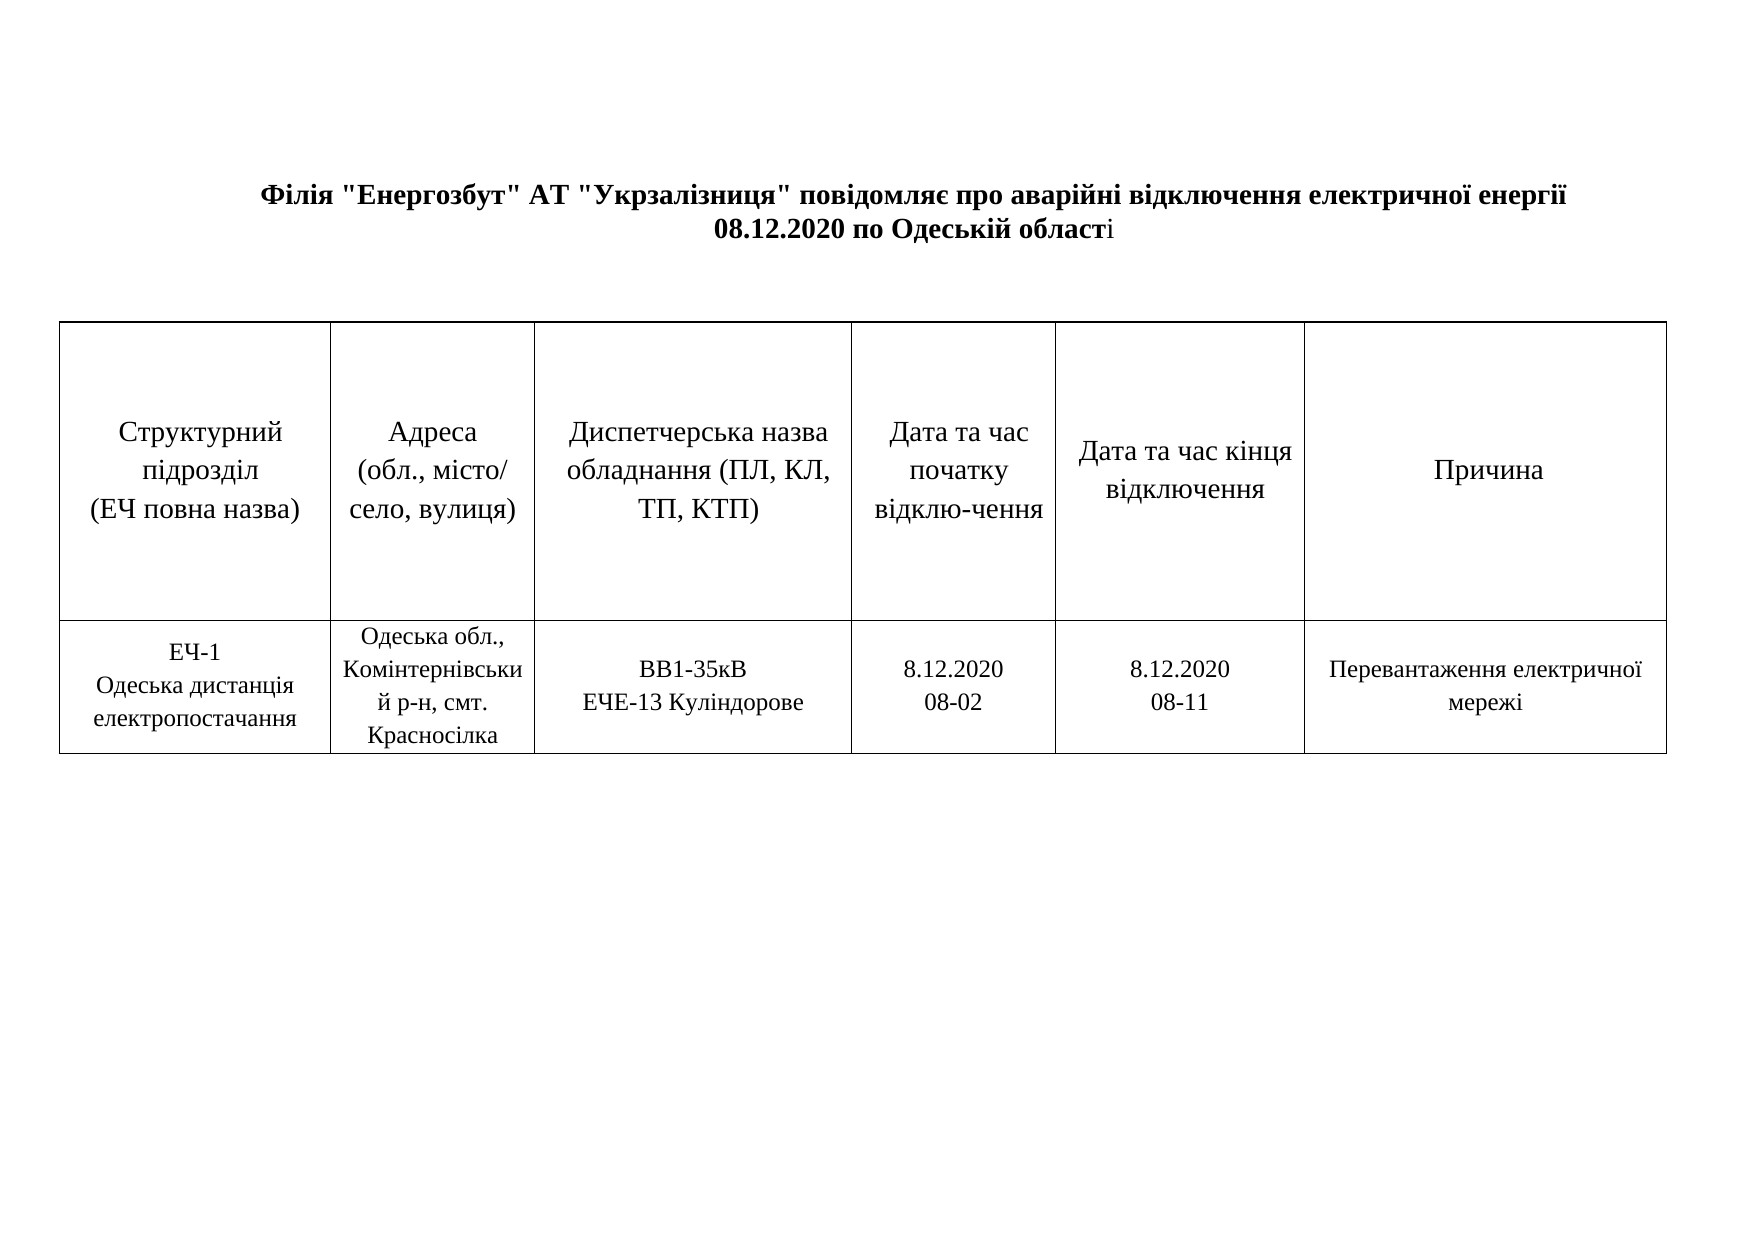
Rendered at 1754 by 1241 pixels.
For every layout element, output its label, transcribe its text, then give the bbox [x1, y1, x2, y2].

table_header Адреса (обл., місто/ село, вулиця) [331, 323, 534, 620]
table_cell 8.12.2020 08-02 [852, 621, 1055, 753]
table_header Структурний підрозділ (ЕЧ повна назва) [60, 323, 330, 620]
text Філія "Енергозбут" АТ "Укрзалізниця" повідомляє про аварійні відключення електричної енергії [118, 177, 1636, 211]
text 08.12.2020 по Одеській області [118, 211, 1636, 244]
table_cell Перевантаження електричної мережі [1305, 621, 1666, 753]
table_cell ЕЧ-1 Одеська дистанція електропостачання [60, 621, 330, 753]
table_header Дата та час початку відклю-чення [852, 323, 1055, 620]
table_cell 8.12.2020 08-11 [1056, 621, 1304, 753]
table_header Диспетчерська назва обладнання (ПЛ, КЛ, ТП, КТП) [535, 323, 851, 620]
table_header Причина [1305, 323, 1666, 620]
table_cell Одеська обл., Комінтернівський р-н, смт. Красносілка [331, 621, 534, 753]
table_header Дата та час кінця відключення [1056, 323, 1304, 620]
table_cell ВВ1-35кВ ЕЧЕ-13 Куліндорове [535, 621, 851, 753]
